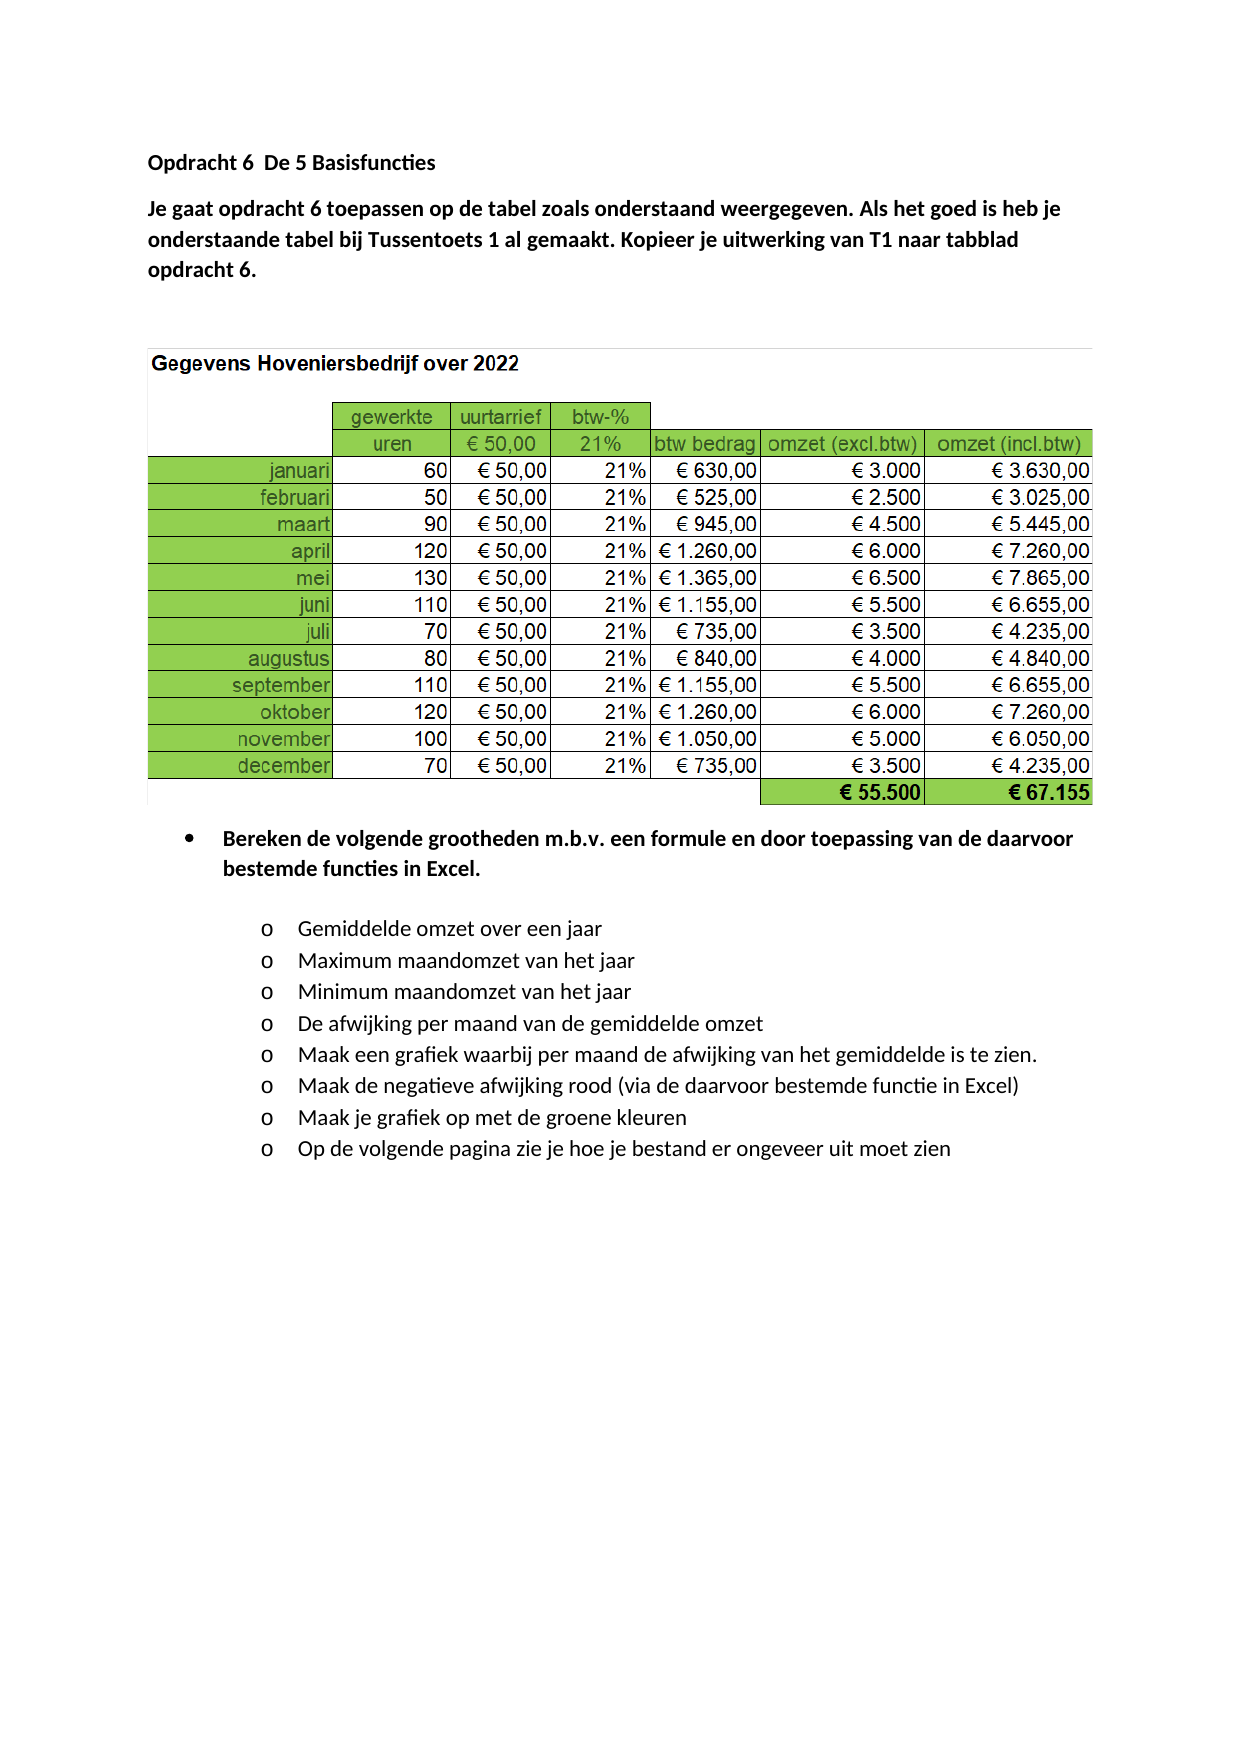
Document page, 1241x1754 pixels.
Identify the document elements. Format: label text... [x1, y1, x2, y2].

list Minimum maandomzet van het jaar [260, 977, 1093, 1006]
list Maximum maandomzet van het jaar [260, 946, 1093, 975]
list Bereken de volgende grootheden m.b.v. een formule en door toepassing van de daarvoor bestemde functies in Excel. [185, 824, 1093, 882]
list Maak een grafiek waarbij per maand de afwijking van het gemiddelde is te zien. [260, 1040, 1093, 1069]
list Maak je grafiek op met de groene kleuren [260, 1103, 1093, 1132]
picture [147, 348, 1093, 805]
list Maak de negatieve afwijking rood (via de daarvoor bestemde functie in Excel) [260, 1072, 1093, 1101]
list Op de volgende pagina zie je hoe je bestand er ongeveer uit moet zien [260, 1134, 1093, 1164]
list Gemiddelde omzet over een jaar [260, 914, 1093, 943]
text Opdracht 6 De 5 Basisfuncties [148, 148, 1093, 176]
text Je gaat opdracht 6 toepassen op de tabel zoals onderstaand weergegeven. Als het goed is heb je onderstaande tabel bij Tussentoets 1 al gemaakt. Kopieer je uitwerking van T1 naar tabblad opdracht 6. [148, 194, 1093, 283]
list De afwijking per maand van de gemiddelde omzet [260, 1009, 1093, 1038]
